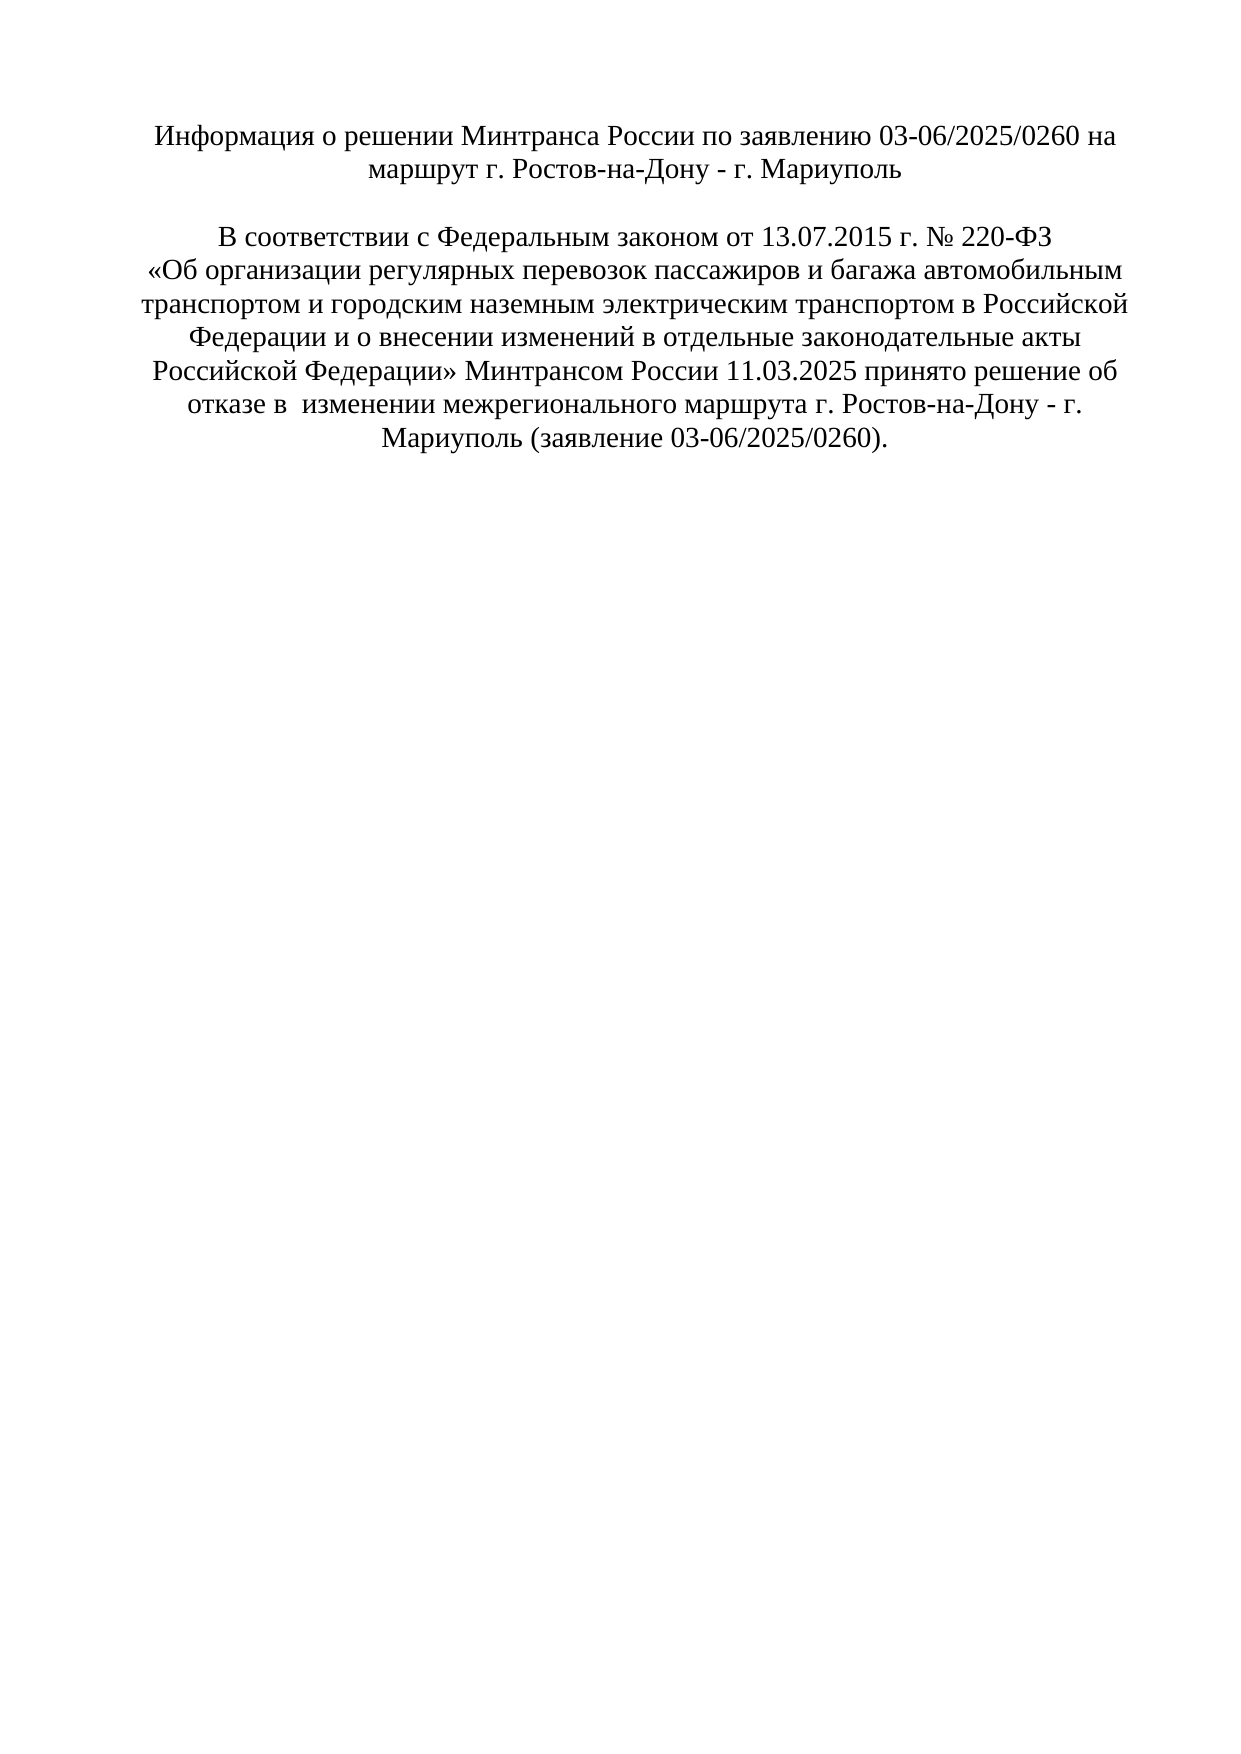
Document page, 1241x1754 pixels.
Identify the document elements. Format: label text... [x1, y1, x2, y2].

text В соответствии с Федеральным законом от 13.07.2015 г. № 220-ФЗ «Об организации регулярных перевозок пассажиров и багажа автомобильным транспортом и городским наземным электрическим транспортом в Российской Федерации и о внесении изменений в отдельные законодательные акты Российской Федерации» Минтрансом России 11.03.2025 принято решение об отказе в изменении межрегионального маршрута г. Ростов-на-Дону - г. Мариуполь (заявление 03-06/2025/0260). [118, 219, 1152, 453]
text Информация о решении Минтранса России по заявлению 03-06/2025/0260 на маршрут г. Ростов-на-Дону - г. Мариуполь [118, 118, 1152, 185]
